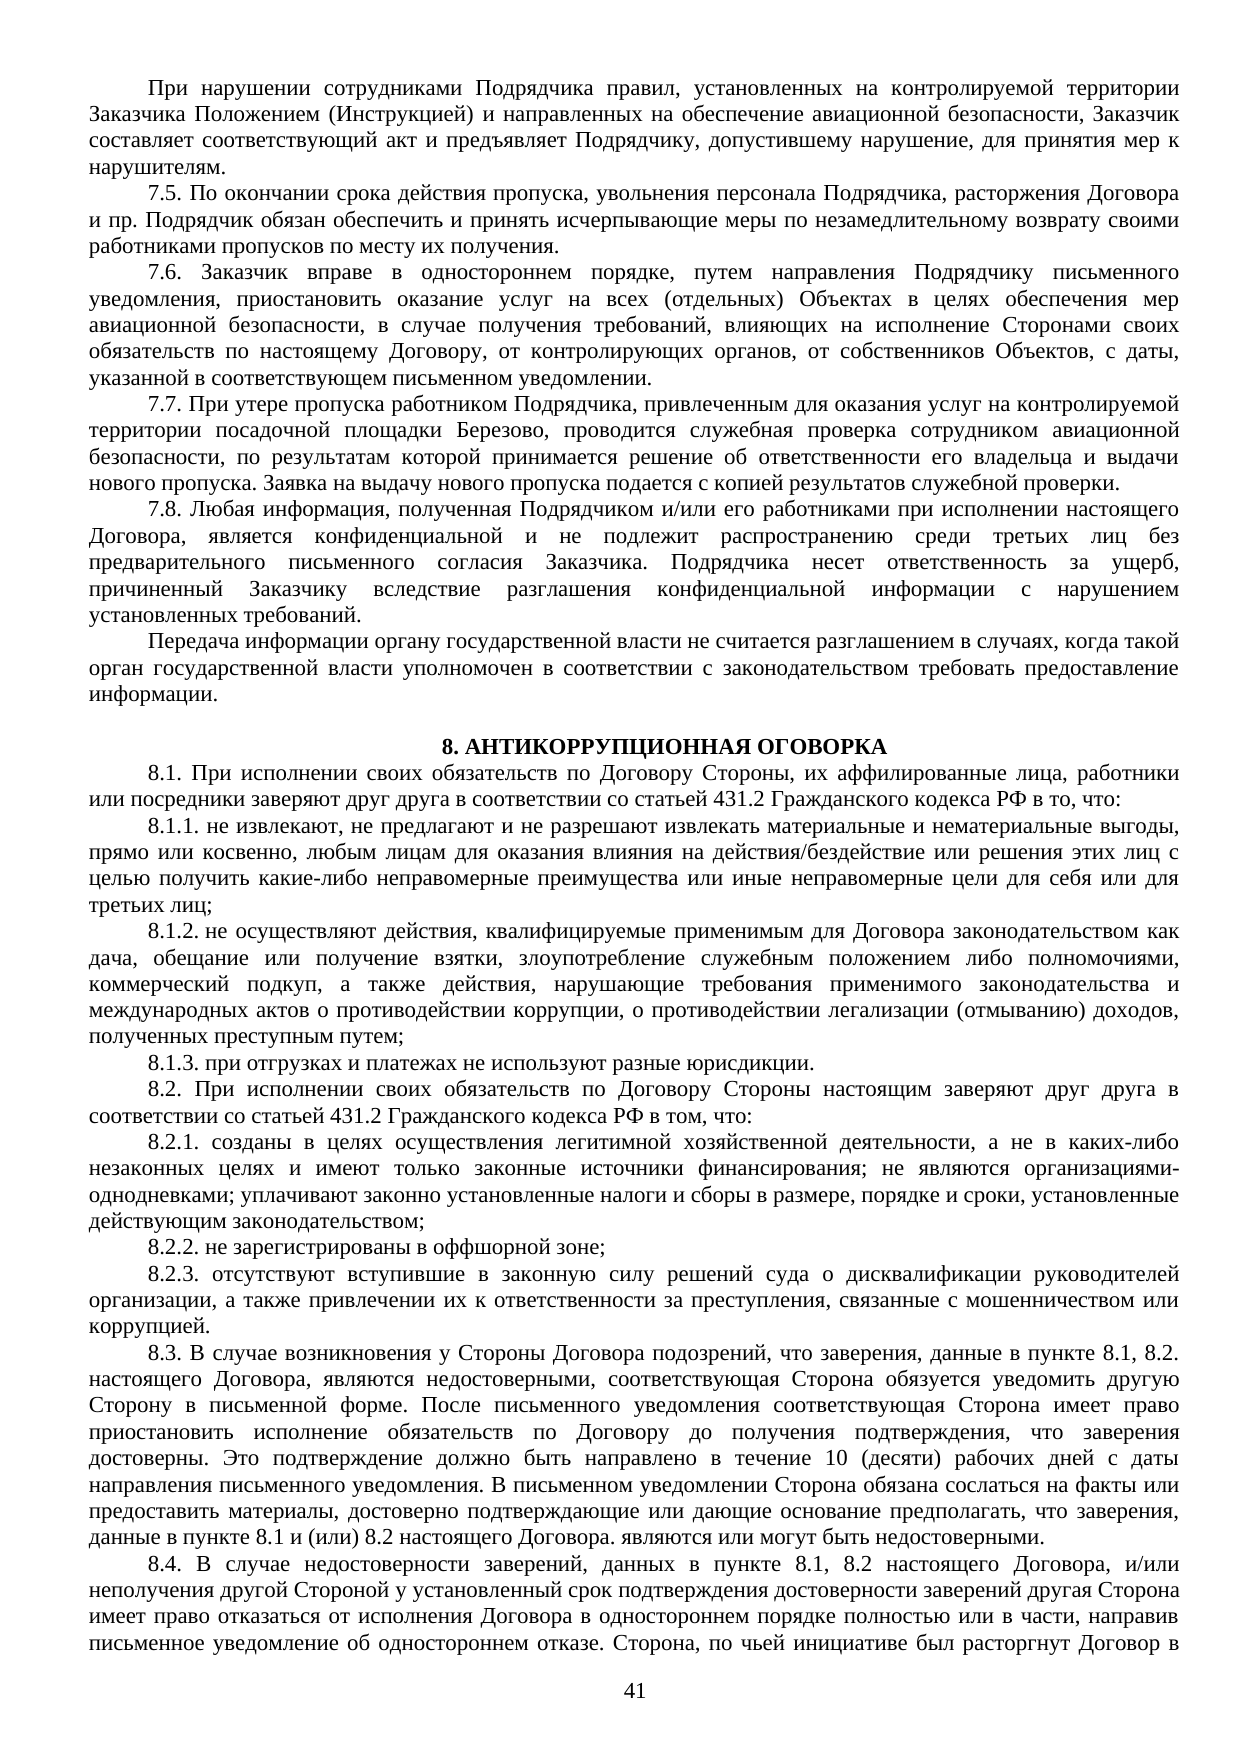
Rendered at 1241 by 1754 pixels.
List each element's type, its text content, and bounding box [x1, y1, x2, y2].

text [89, 1550, 1181, 1655]
text 7.8. Любая информация, полученная Подрядчиком и/или его работниками при исполнении настоящего Договора, является конфиденциальной и не подлежит распространению среди третьих лиц без предварительного письменного согласия Заказчика. Подрядчика несет ответственность за ущерб, причиненный Заказчику вследствие разглашения конфиденциальной информации с нарушением установленных требований. [89, 496, 1181, 627]
text 8.1.1. не извлекают, не предлагают и не разрешают извлекать материальные и нематериальные выгоды, прямо или косвенно, любым лицам для оказания влияния на действия/бездействие или решения этих лиц с целью получить какие-либо неправомерные преимущества или иные неправомерные цели для себя или для третьих лиц; [89, 812, 1181, 917]
text 8.1. При исполнении своих обязательств по Договору Стороны, их аффилированные лица, работники или посредники заверяют друг друга в соответствии со статьей 431.2 Гражданского кодекса РФ в то, что: [89, 759, 1181, 812]
text 8.2.3. отсутствуют вступившие в законную силу решений суда о дисквалификации руководителей организации, а также привлечении их к ответственности за преступления, связанные с мошенничеством или коррупцией. [89, 1260, 1181, 1339]
text 7.5. По окончании срока действия пропуска, увольнения персонала Подрядчика, расторжения Договора и пр. Подрядчик обязан обеспечить и принять исчерпывающие меры по незамедлительному возврату своими работниками пропусков по месту их получения. [89, 179, 1181, 258]
text 8.3. В случае возникновения у Стороны Договора подозрений, что заверения, данные в пункте 8.1, 8.2. настоящего Договора, являются недостоверными, соответствующая Сторона обязуется уведомить другую Сторону в письменной форме. После письменного уведомления соответствующая Сторона имеет право приостановить исполнение обязательств по Договору до получения подтверждения, что заверения достоверны. Это подтверждение должно быть направлено в течение 10 (десяти) рабочих дней с даты направления письменного уведомления. В письменном уведомлении Сторона обязана сослаться на факты или предоставить материалы, достоверно подтверждающие или дающие основание предполагать, что заверения, данные в пункте 8.1 и (или) 8.2 настоящего Договора. являются или могут быть недостоверными. [89, 1339, 1181, 1550]
text 8.1.3. при отгрузках и платежах не используют разные юрисдикции. [89, 1049, 1181, 1075]
text 8.2.1. созданы в целях осуществления легитимной хозяйственной деятельности, а не в каких-либо незаконных целях и имеют только законные источники финансирования; не являются организациями-однодневками; уплачивают законно установленные налоги и сборы в размере, порядке и сроки, установленные действующим законодательством; [89, 1128, 1181, 1233]
text 7.6. Заказчик вправе в одностороннем порядке, путем направления Подрядчику письменного уведомления, приостановить оказание услуг на всех (отдельных) Объектах в целях обеспечения мер авиационной безопасности, в случае получения требований, влияющих на исполнение Сторонами своих обязательств по настоящему Договору, от контролирующих органов, от собственников Объектов, с даты, указанной в соответствующем письменном уведомлении. [89, 258, 1181, 390]
text 7.7. При утере пропуска работником Подрядчика, привлеченным для оказания услуг на контролируемой территории посадочной площадки Березово, проводится служебная проверка сотрудником авиационной безопасности, по результатам которой принимается решение об ответственности его владельца и выдачи нового пропуска. Заявка на выдачу нового пропуска подается с копией результатов служебной проверки. [89, 390, 1181, 496]
text 8. АНТИКОРРУПЦИОННАЯ ОГОВОРКА [89, 733, 1181, 759]
text 8.2. При исполнении своих обязательств по Договору Стороны настоящим заверяют друг друга в соответствии со статьей 431.2 Гражданского кодекса РФ в том, что: [89, 1075, 1181, 1128]
text 8.1.2. не осуществляют действия, квалифицируемые применимым для Договора законодательством как дача, обещание или получение взятки, злоупотребление служебным положением либо полномочиями, коммерческий подкуп, а также действия, нарушающие требования применимого законодательства и международных актов о противодействии коррупции, о противодействии легализации (отмыванию) доходов, полученных преступным путем; [89, 917, 1181, 1049]
text 8.2.2. не зарегистрированы в оффшорной зоне; [89, 1233, 1181, 1260]
text При нарушении сотрудниками Подрядчика правил, установленных на контролируемой территории Заказчика Положением (Инструкцией) и направленных на обеспечение авиационной безопасности, Заказчик составляет соответствующий акт и предъявляет Подрядчику, допустившему нарушение, для принятия мер к нарушителям. [89, 74, 1181, 179]
text Передача информации органу государственной власти не считается разглашением в случаях, когда такой орган государственной власти уполномочен в соответствии с законодательством требовать предоставление информации. [89, 627, 1181, 706]
